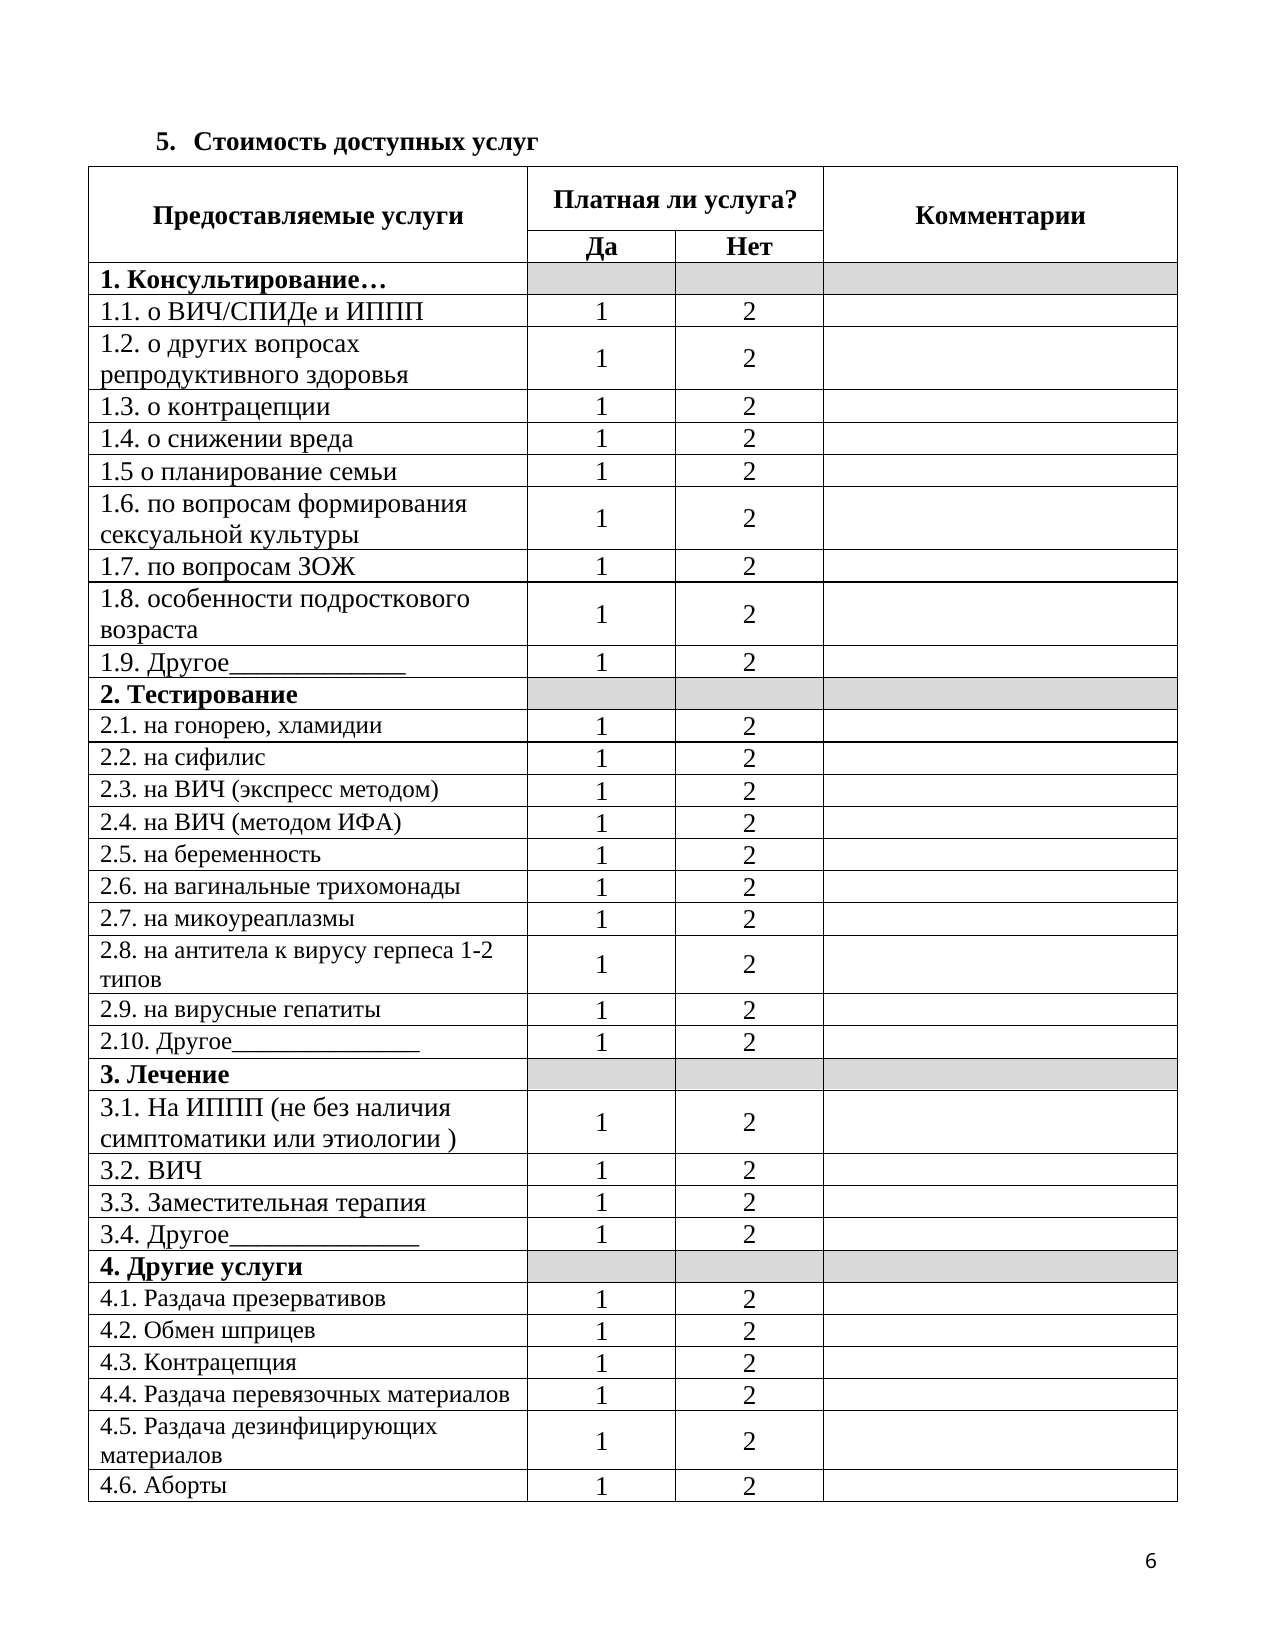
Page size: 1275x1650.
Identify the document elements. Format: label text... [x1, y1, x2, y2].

table_cell 3.1. На ИППП (не без наличия симптоматики или этиологии ) [89, 1091, 527, 1153]
table_cell [824, 487, 1177, 549]
table_cell 1 [528, 807, 675, 838]
table_cell [824, 994, 1177, 1025]
table_cell 2.6. на вагинальные трихомонады [89, 871, 527, 902]
table_cell 3. Лечение [89, 1059, 527, 1089]
table_cell 2.5. на беременность [89, 839, 527, 870]
table_cell [824, 1283, 1177, 1314]
table_cell 3.3. Заместительная терапия [89, 1186, 527, 1217]
table_cell [824, 710, 1177, 741]
table_cell 4.6. Аборты [89, 1470, 527, 1501]
table_cell 2 [676, 1470, 823, 1501]
table_cell 1 [528, 390, 675, 422]
table_cell [824, 775, 1177, 806]
table_cell 2.3. на ВИЧ (экспресс методом) [89, 775, 527, 806]
table_cell [824, 327, 1177, 389]
table_cell 1 [528, 550, 675, 581]
table_cell 1.7. по вопросам ЗОЖ [89, 550, 527, 581]
table_cell 2 [676, 807, 823, 838]
table_cell 1 [528, 839, 675, 870]
table_cell [824, 1059, 1177, 1089]
table_cell 2 [676, 1347, 823, 1378]
table_cell [528, 678, 675, 709]
table_cell 2 [676, 994, 823, 1025]
table_cell 4.2. Обмен шприцев [89, 1315, 527, 1346]
table_cell 4.1. Раздача презервативов [89, 1283, 527, 1314]
table_cell [824, 936, 1177, 993]
table_cell 1 [528, 1026, 675, 1057]
table_cell [824, 550, 1177, 581]
table_cell [824, 263, 1177, 294]
table_cell [824, 423, 1177, 454]
table_cell 2.10. Другое_______________ [89, 1026, 527, 1057]
table_cell [824, 1154, 1177, 1185]
table_cell 1 [528, 1411, 675, 1469]
table_cell 1 [528, 936, 675, 993]
table_cell [824, 1470, 1177, 1501]
table_cell 1.4. о снижении вреда [89, 423, 527, 454]
table_cell 1 [528, 903, 675, 934]
table_cell 2 [676, 1283, 823, 1314]
table_cell [528, 1059, 675, 1089]
table_cell 2 [676, 327, 823, 389]
table_cell 2 [676, 1026, 823, 1057]
table_cell 2 [676, 455, 823, 486]
table_cell 1 [528, 1347, 675, 1378]
table_cell 2 [676, 903, 823, 934]
list Стоимость доступных услуг [156, 125, 1157, 157]
table_cell [824, 1186, 1177, 1217]
table_cell 1 [528, 423, 675, 454]
table_cell [824, 903, 1177, 934]
table_cell [824, 295, 1177, 326]
table_cell [824, 583, 1177, 645]
table_cell 1 [528, 743, 675, 773]
table_cell [528, 1251, 675, 1282]
table_cell [824, 871, 1177, 902]
table_cell [824, 1218, 1177, 1249]
table_cell [676, 263, 823, 294]
table_cell 2 [676, 550, 823, 581]
table_cell 1 [528, 1091, 675, 1153]
table_cell 2. Тестирование [89, 678, 527, 709]
table_cell Нет [676, 231, 823, 262]
table_cell [824, 743, 1177, 773]
table_cell 2 [676, 1411, 823, 1469]
table_cell [824, 1411, 1177, 1469]
table_cell 1 [528, 295, 675, 326]
table_cell 3.2. ВИЧ [89, 1154, 527, 1185]
table_header Предоставляемые услуги [89, 167, 527, 262]
table_cell [676, 678, 823, 709]
table_cell [824, 807, 1177, 838]
table_cell 2 [676, 839, 823, 870]
table_cell Да [528, 231, 675, 262]
table_cell 1 [528, 455, 675, 486]
table_cell 2 [676, 423, 823, 454]
table_cell 1.3. о контрацепции [89, 390, 527, 422]
table_cell [824, 1026, 1177, 1057]
table_header Платная ли услуга? [528, 167, 823, 229]
table_cell 2 [676, 710, 823, 741]
table_cell 3.4. Другое______________ [89, 1218, 527, 1249]
table_cell 2.4. на ВИЧ (методом ИФА) [89, 807, 527, 838]
table_cell 1.5 о планирование семьи [89, 455, 527, 486]
table_cell 2 [676, 743, 823, 773]
table_cell [824, 678, 1177, 709]
table_cell 2.7. на микоуреаплазмы [89, 903, 527, 934]
table_cell 1 [528, 1186, 675, 1217]
table_header Комментарии [824, 167, 1177, 262]
table_cell 2 [676, 775, 823, 806]
table_cell 1.9. Другое_____________ [89, 646, 527, 677]
table_cell [824, 1251, 1177, 1282]
table_cell 2 [676, 1315, 823, 1346]
table_cell 1 [528, 1379, 675, 1410]
table_cell 1.8. особенности подросткового возраста [89, 583, 527, 645]
table_cell [824, 1347, 1177, 1378]
table_cell 2 [676, 646, 823, 677]
table_cell 2.2. на сифилис [89, 743, 527, 773]
table_cell [676, 1059, 823, 1089]
table_cell 1 [528, 1154, 675, 1185]
table_cell 1 [528, 1315, 675, 1346]
table_cell [676, 1251, 823, 1282]
table_cell 4. Другие услуги [89, 1251, 527, 1282]
table_cell 1 [528, 994, 675, 1025]
table_cell [824, 1315, 1177, 1346]
table_cell 2 [676, 1154, 823, 1185]
table_cell 1 [528, 327, 675, 389]
table_cell [528, 263, 675, 294]
table_cell 1 [528, 646, 675, 677]
table_cell 2 [676, 583, 823, 645]
table_cell [824, 646, 1177, 677]
table_cell 2 [676, 1379, 823, 1410]
table_cell 1.1. о ВИЧ/СПИДе и ИППП [89, 295, 527, 326]
table_cell 2.9. на вирусные гепатиты [89, 994, 527, 1025]
table_cell 2 [676, 936, 823, 993]
table_cell 1 [528, 583, 675, 645]
table_cell 1. Консультирование… [89, 263, 527, 294]
table_cell 1 [528, 1283, 675, 1314]
table_cell 1.6. по вопросам формирования сексуальной культуры [89, 487, 527, 549]
table_cell 4.5. Раздача дезинфицирующих материалов [89, 1411, 527, 1469]
table_cell [824, 1091, 1177, 1153]
table_cell 2 [676, 390, 823, 422]
table_cell 2 [676, 295, 823, 326]
table_cell 1 [528, 775, 675, 806]
table_cell [824, 390, 1177, 422]
table_cell 2.1. на гонорею, хламидии [89, 710, 527, 741]
table_cell [824, 1379, 1177, 1410]
table_cell 1 [528, 1470, 675, 1501]
table_cell 1 [528, 710, 675, 741]
table_cell 2.8. на антитела к вирусу герпеса 1-2 типов [89, 936, 527, 993]
table_cell [824, 839, 1177, 870]
table_cell [824, 455, 1177, 486]
table_cell 4.3. Контрацепция [89, 1347, 527, 1378]
table_cell 1 [528, 1218, 675, 1249]
table_cell 2 [676, 1218, 823, 1249]
table_cell 2 [676, 1091, 823, 1153]
table_cell 2 [676, 1186, 823, 1217]
table_cell 1 [528, 871, 675, 902]
table_cell 2 [676, 871, 823, 902]
table_cell 2 [676, 487, 823, 549]
table_cell 1 [528, 487, 675, 549]
table_cell 1.2. о других вопросах репродуктивного здоровья [89, 327, 527, 389]
table_cell 4.4. Раздача перевязочных материалов [89, 1379, 527, 1410]
